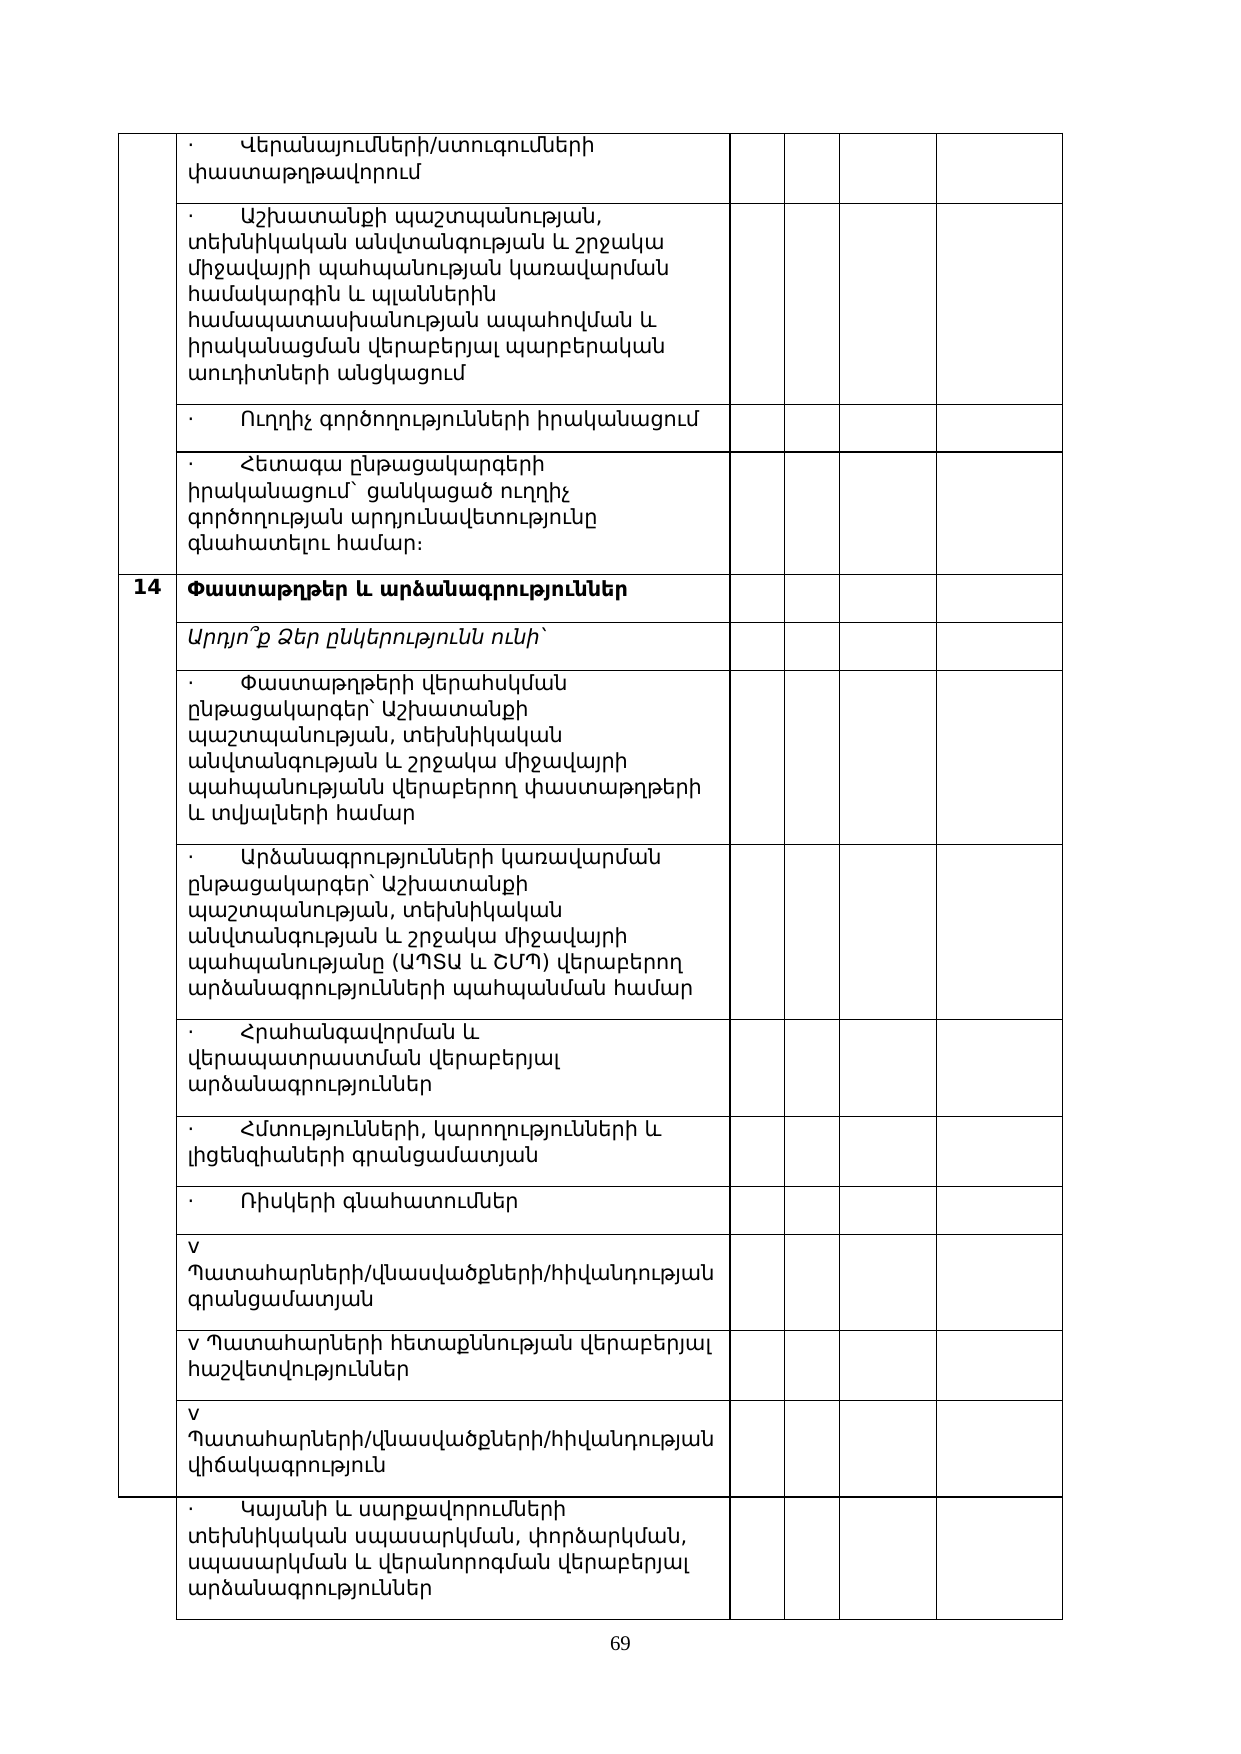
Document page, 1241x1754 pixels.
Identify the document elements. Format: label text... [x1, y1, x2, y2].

table_cell [785, 1117, 839, 1186]
table_cell [785, 623, 839, 669]
table_cell [785, 1498, 839, 1619]
table_cell [937, 1020, 1062, 1116]
table_cell v Պատահարների/վնասվածքների/հիվանդության վիճակագրություն [177, 1401, 729, 1496]
table_cell [785, 1401, 839, 1496]
table_cell [937, 1117, 1062, 1186]
table_cell [840, 1235, 936, 1330]
table_cell · Ուղղիչ գործողությունների իրականացում [177, 405, 729, 451]
table_cell [785, 134, 839, 203]
table_cell [731, 134, 784, 203]
table_cell · Աշխատանքի պաշտպանության, տեխնիկական անվտանգության և շրջակա միջավայրի պահպանության կառավարման համակարգին և պլաններին համապատասխանության ապահովման և իրականացման վերաբերյալ պարբերական աուդիտների անցկացում [177, 204, 729, 404]
table_cell [937, 845, 1062, 1019]
table_cell [937, 1235, 1062, 1330]
table_cell · Փաստաթղթերի վերահսկման ընթացակարգեր՝ Աշխատանքի պաշտպանության, տեխնիկական անվտանգության և շրջակա միջավայրի պահպանությանն վերաբերող փաստաթղթերի և տվյալների համար [177, 671, 729, 844]
table_cell [937, 1401, 1062, 1496]
table_cell [840, 405, 936, 451]
table_cell [785, 453, 839, 574]
table_cell [840, 623, 936, 669]
table_cell 14 [119, 575, 176, 1496]
table_cell [731, 575, 784, 622]
table_cell [937, 204, 1062, 404]
table_cell [785, 575, 839, 622]
table_cell [731, 1401, 784, 1496]
table_cell [840, 1401, 936, 1496]
table_cell [731, 405, 784, 451]
table_cell [937, 405, 1062, 451]
table_cell [785, 1235, 839, 1330]
table_cell [937, 671, 1062, 844]
table_cell [731, 1235, 784, 1330]
table_cell v Պատահարների հետաքննության վերաբերյալ հաշվետվություններ [177, 1331, 729, 1400]
table_cell [731, 1020, 784, 1116]
table_cell [731, 1187, 784, 1233]
table_cell v Պատահարների/վնասվածքների/հիվանդության գրանցամատյան [177, 1235, 729, 1330]
table_cell · Ռիսկերի գնահատումներ [177, 1187, 729, 1233]
table_cell [731, 1498, 784, 1619]
table_cell [785, 1331, 839, 1400]
table_cell [937, 1498, 1062, 1619]
table_cell [840, 575, 936, 622]
table_cell [731, 1331, 784, 1400]
table_cell [731, 1117, 784, 1186]
table_cell [937, 1331, 1062, 1400]
table_cell [731, 671, 784, 844]
table_cell [840, 204, 936, 404]
table_cell [840, 1187, 936, 1233]
table_cell [840, 671, 936, 844]
table_cell [731, 845, 784, 1019]
table_cell [840, 1331, 936, 1400]
table_cell [937, 623, 1062, 669]
table_cell [840, 134, 936, 203]
table_cell · Հետագա ընթացակարգերի իրականացում` ցանկացած ուղղիչ գործողության արդյունավետությունը գնահատելու համար։ [177, 453, 729, 574]
table_cell [785, 1020, 839, 1116]
table_cell · Արձանագրությունների կառավարման ընթացակարգեր՝ Աշխատանքի պաշտպանության, տեխնիկական անվտանգության և շրջակա միջավայրի պահպանությանը (ԱՊՏԱ և ՇՄՊ) վերաբերող արձանագրությունների պահպանման համար [177, 845, 729, 1019]
table_cell Արդյո՞ք Ձեր ընկերությունն ունի՝ [177, 623, 729, 669]
table_cell [785, 845, 839, 1019]
table_cell [785, 1187, 839, 1233]
table_cell [937, 1187, 1062, 1233]
table_cell [785, 671, 839, 844]
table_cell · Հրահանգավորման և վերապատրաստման վերաբերյալ արձանագրություններ [177, 1020, 729, 1116]
table_cell [731, 453, 784, 574]
table_cell [840, 453, 936, 574]
table_cell [731, 204, 784, 404]
table_cell · Հմտությունների, կարողությունների և լիցենզիաների գրանցամատյան [177, 1117, 729, 1186]
table_cell [731, 623, 784, 669]
table_cell [840, 845, 936, 1019]
table_cell · Կայանի և սարքավորումների տեխնիկական սպասարկման, փորձարկման, սպասարկման և վերանորոգման վերաբերյալ արձանագրություններ [177, 1498, 729, 1619]
table_cell [785, 204, 839, 404]
table_cell [785, 405, 839, 451]
table_cell [937, 134, 1062, 203]
table_cell [840, 1020, 936, 1116]
table_cell [840, 1498, 936, 1619]
table_cell [937, 575, 1062, 622]
table_cell [840, 1117, 936, 1186]
table_cell Փաստաթղթեր և արձանագրություններ [177, 575, 729, 622]
table_cell [937, 453, 1062, 574]
table_cell · Վերանայումների/ստուգումների փաստաթղթավորում [177, 134, 729, 203]
